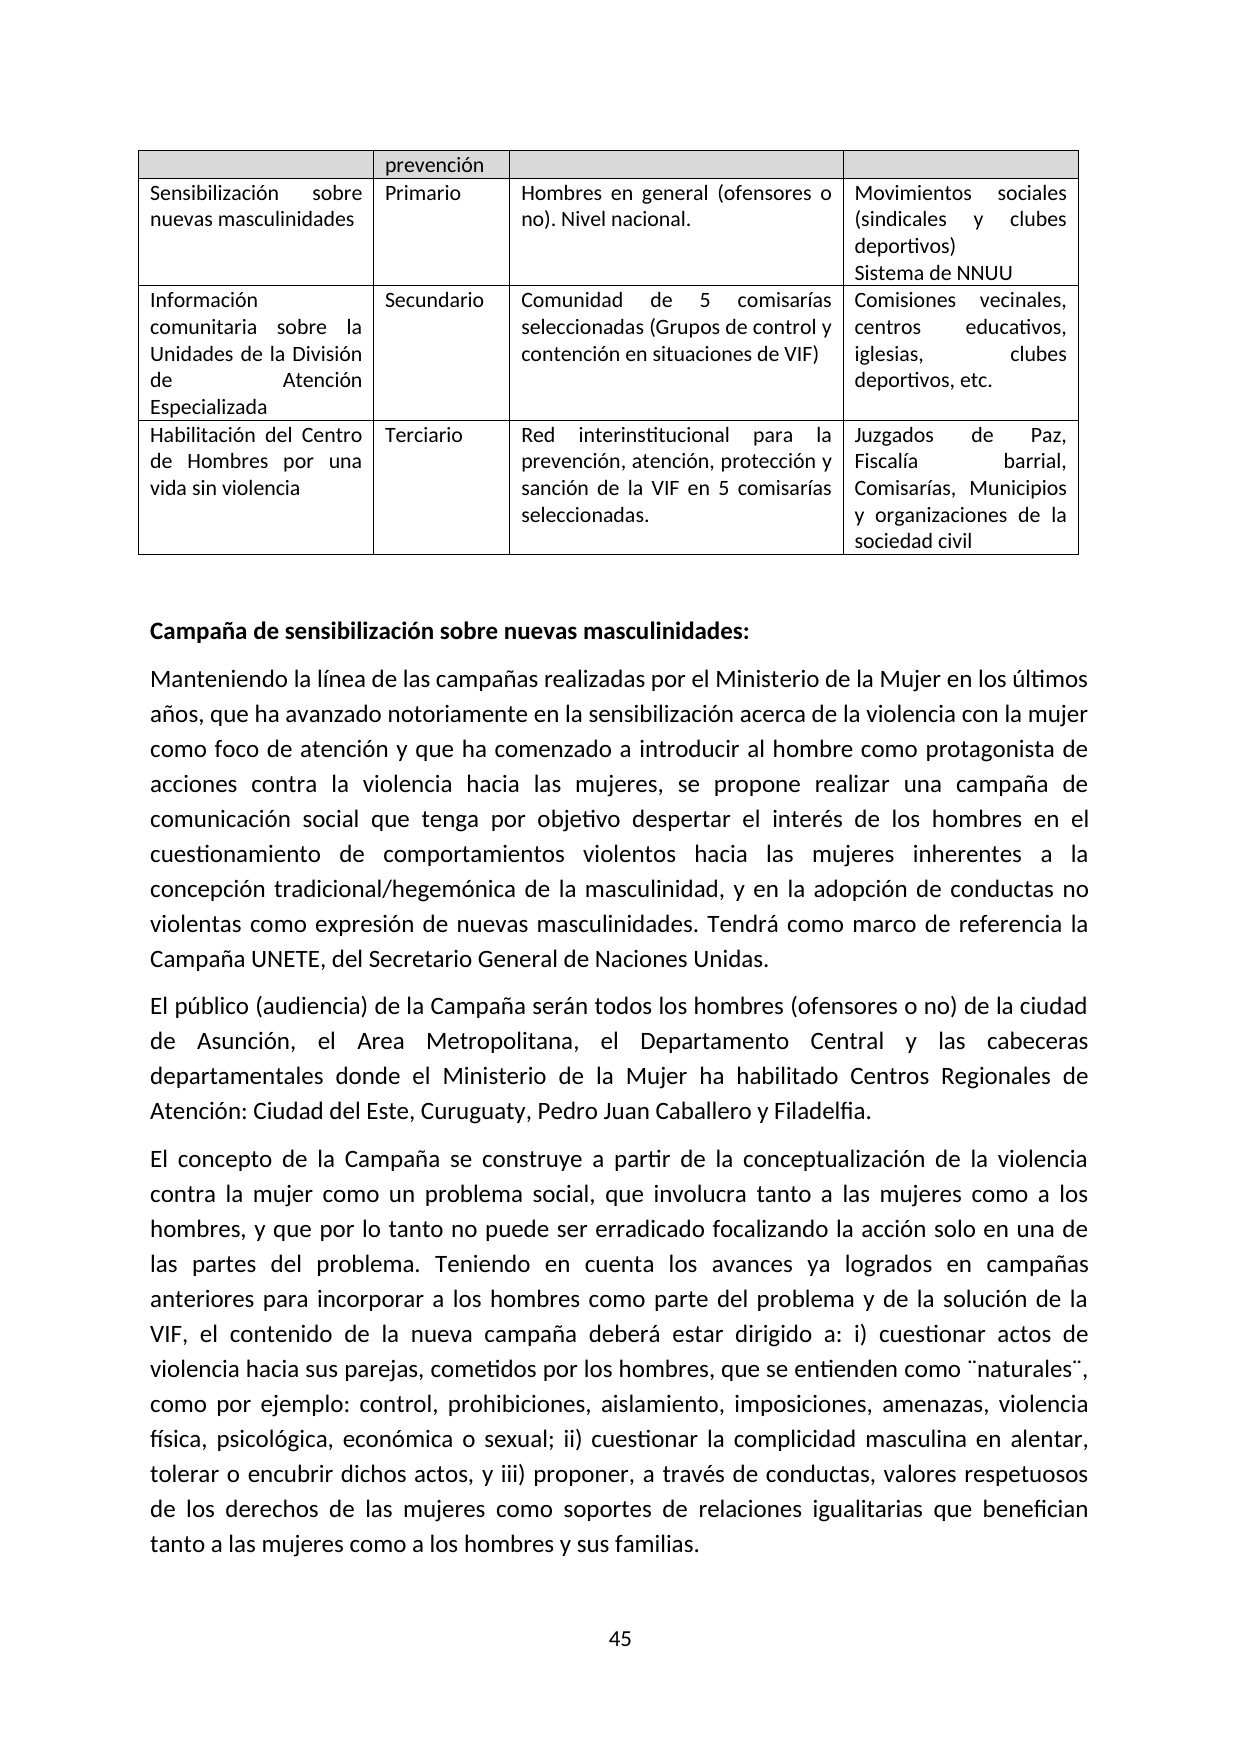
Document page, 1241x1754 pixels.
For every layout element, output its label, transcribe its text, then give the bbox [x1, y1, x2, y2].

table_cell Comunidad de 5 comisarías seleccionadas (Grupos de control y contención en situaciones de VIF) [510, 286, 843, 420]
table_cell Juzgados de Paz, Fiscalía barrial, Comisarías, Municipios y organizaciones de la sociedad civil [844, 421, 1078, 554]
table_header Público objetivo [510, 151, 843, 178]
text El público (audiencia) de la Campaña serán todos los hombres (ofensores o no) de la ciudad de Asunción, el Area Metropolitana, el Departamento Central y las cabeceras departamentales donde el Ministerio de la Mujer ha habilitado Centros Regionales de Atención: Ciudad del Este, Curuguaty, Pedro Juan Caballero y Filadelfia. [150, 990, 1090, 1126]
text El concepto de la Campaña se construye a partir de la conceptualización de la violencia contra la mujer como un problema social, que involucra tanto a las mujeres como a los hombres, y que por lo tanto no puede ser erradicado focalizando la acción solo en una de las partes del problema. Teniendo en cuenta los avances ya logrados en campañas anteriores para incorporar a los hombres como parte del problema y de la solución de la VIF, el contenido de la nueva campaña deberá estar dirigido a: i) cuestionar actos de violencia hacia sus parejas, cometidos por los hombres, que se entienden como ¨naturales¨, como por ejemplo: control, prohibiciones, aislamiento, imposiciones, amenazas, violencia física, psicológica, económica o sexual; ii) cuestionar la complicidad masculina en alentar, tolerar o encubrir dichos actos, y iii) proponer, a través de conductas, valores respetuosos de los derechos de las mujeres como soportes de relaciones igualitarias que benefician tanto a las mujeres como a los hombres y sus familias. [150, 1143, 1090, 1558]
table_header Objetivo de campaña [139, 151, 373, 178]
table_cell Red interinstitucional para la prevención, atención, protección y sanción de la VIF en 5 comisarías seleccionadas. [510, 421, 843, 554]
table_cell Primario [374, 179, 509, 285]
table_cell Secundario [374, 286, 509, 420]
table_header Articulaciones [844, 151, 1078, 178]
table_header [374, 151, 509, 178]
table_cell Información comunitaria sobre la Unidades de la División de Atención Especializada [139, 286, 373, 420]
table_cell Terciario [374, 421, 509, 554]
table_cell Sensibilización sobre nuevas masculinidades [139, 179, 373, 285]
table_cell Habilitación del Centro de Hombres por una vida sin violencia [139, 421, 373, 554]
text Campaña de sensibilización sobre nuevas masculinidades: [150, 615, 1090, 646]
text Manteniendo la línea de las campañas realizadas por el Ministerio de la Mujer en los últimos años, que ha avanzado notoriamente en la sensibilización acerca de la violencia con la mujer como foco de atención y que ha comenzado a introducir al hombre como protagonista de acciones contra la violencia hacia las mujeres, se propone realizar una campaña de comunicación social que tenga por objetivo despertar el interés de los hombres en el cuestionamiento de comportamientos violentos hacia las mujeres inherentes a la concepción tradicional/hegemónica de la masculinidad, y en la adopción de conductas no violentas como expresión de nuevas masculinidades. Tendrá como marco de referencia la Campaña UNETE, del Secretario General de Naciones Unidas. [150, 663, 1090, 973]
table_cell Movimientos sociales (sindicales y clubes deportivos) Sistema de NNUU [844, 179, 1078, 285]
table_cell Comisiones vecinales, centros educativos, iglesias, clubes deportivos, etc. [844, 286, 1078, 420]
table_cell Hombres en general (ofensores o no). Nivel nacional. [510, 179, 843, 285]
